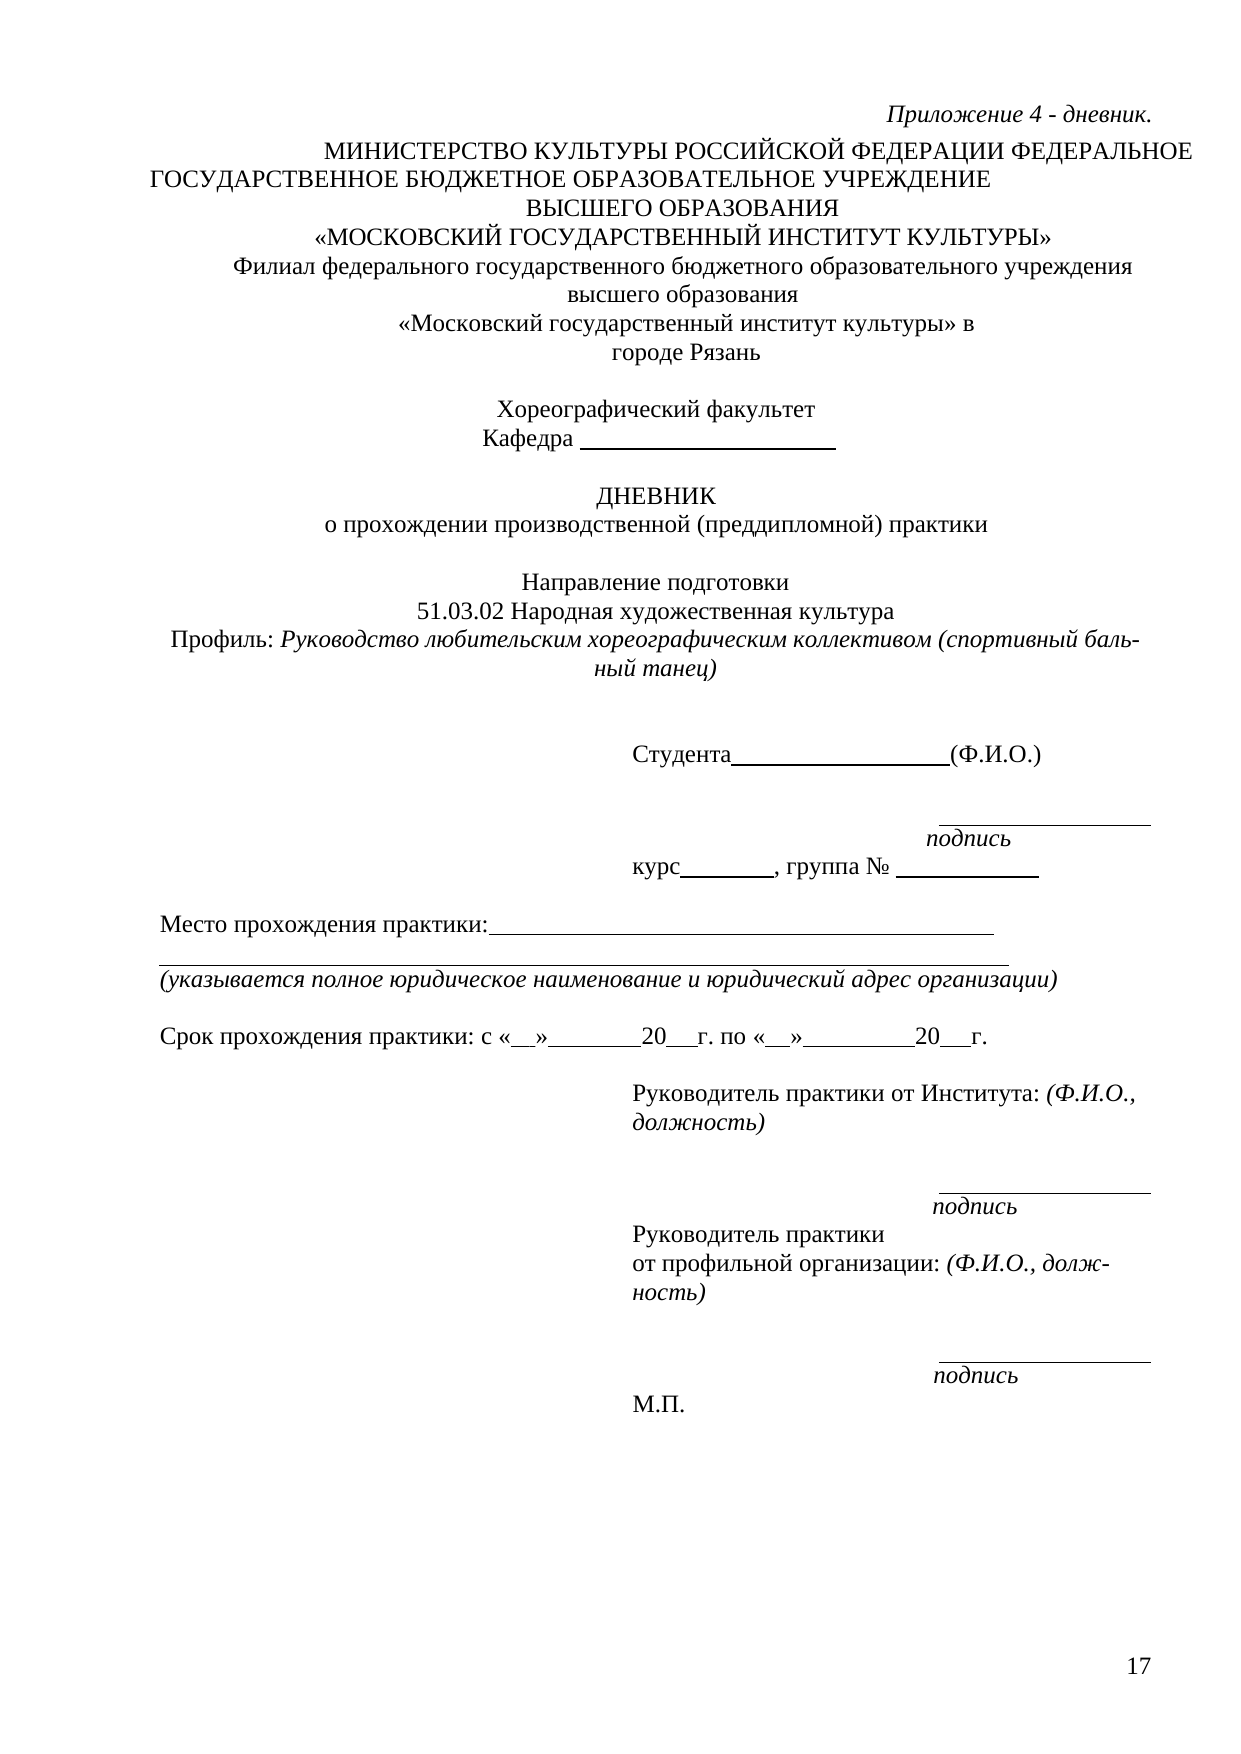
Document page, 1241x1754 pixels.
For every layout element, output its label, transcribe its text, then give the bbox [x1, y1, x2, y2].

text курс , группа № [632, 851, 1232, 880]
text (указывается полное юридическое наименование и юридический адрес организации) [159, 961, 1232, 992]
text «МОСКОВСКИЙ ГОСУДАРСТВЕННЫЙ ИНСТИТУТ КУЛЬТУРЫ» [154, 222, 1212, 251]
text Место прохождения практики: [159, 909, 1232, 938]
text М.П. [272, 1389, 1046, 1418]
text о прохождении производственной (преддипломной) практики [272, 509, 1040, 538]
text 51.03.02 Народная художественная культура [417, 596, 1232, 624]
text подпись [135, 1358, 1018, 1389]
text «Московский государственный институт культуры» в городе Рязань [387, 308, 985, 366]
text МИНИСТЕРСТВО КУЛЬТУРЫ РОССИЙСКОЙ ФЕДЕРАЦИИ ФЕДЕРАЛЬНОЕ ГОСУДАРСТВЕННОЕ БЮДЖЕТНОЕ ОБРАЗОВАТЕЛЬНОЕ УЧРЕЖДЕНИЕ [149, 136, 1221, 193]
text Хореографический факультет Кафедра [476, 394, 836, 452]
text подпись [932, 1188, 1232, 1219]
text ДНЕВНИК [272, 481, 1040, 509]
text Филиал федерального государственного бюджетного образовательного учреждения высшего образования [222, 251, 1143, 308]
text подпись [926, 821, 1232, 851]
text Руководитель практики [632, 1219, 1232, 1248]
text Направление подготовки [521, 567, 1232, 596]
text Руководитель практики от Института: (Ф.И.О., должность) [632, 1078, 1136, 1136]
text от профильной организации: (Ф.И.О., долж- ность) [632, 1248, 1113, 1306]
text ВЫСШЕГО ОБРАЗОВАНИЯ [222, 193, 1143, 222]
text Срок прохождения практики: с « » 20 г. по « » 20 г. [159, 1021, 1232, 1050]
text Приложение 4 - дневник. [135, 99, 1152, 128]
text Студента (Ф.И.О.) [632, 739, 1232, 768]
text Профиль: Руководство любительским хореографическим коллективом (спортивный баль- ный танец) [170, 624, 1143, 682]
